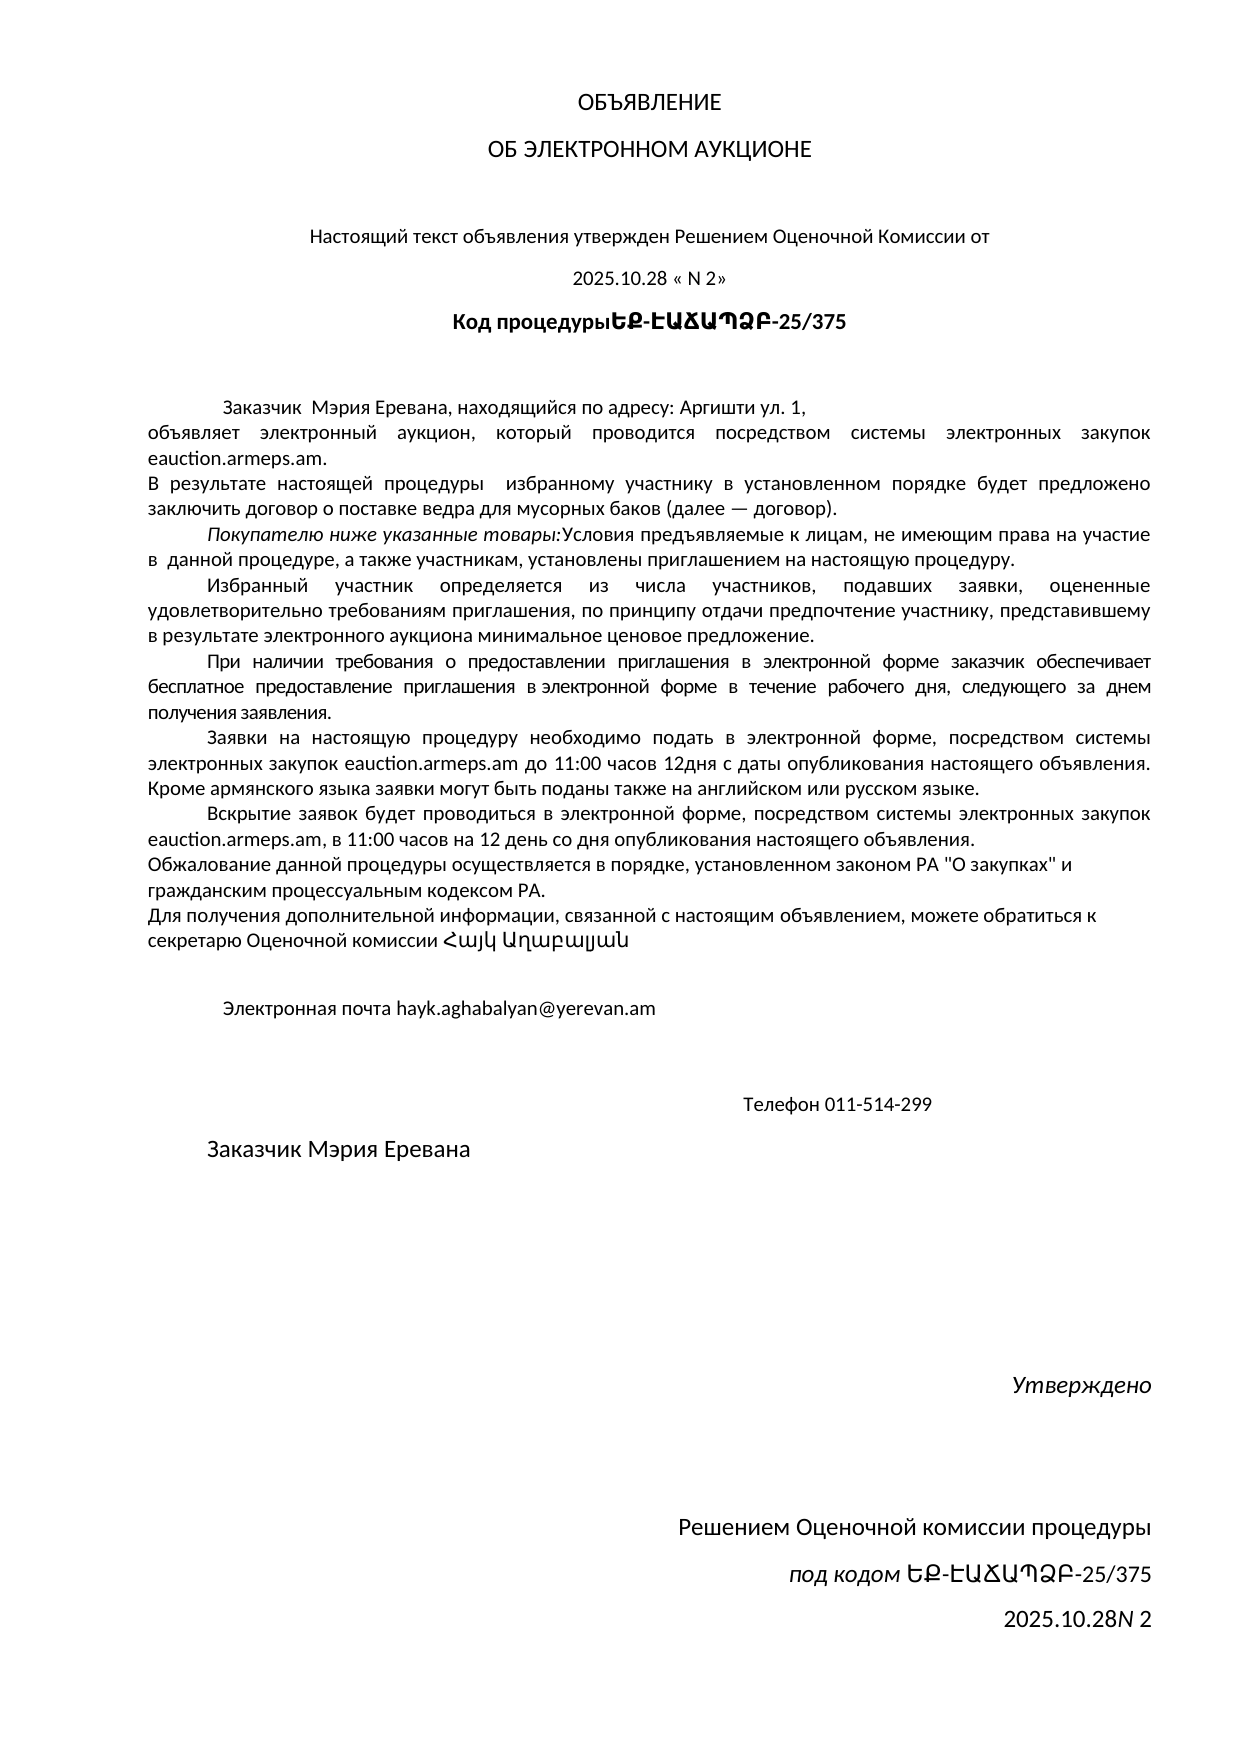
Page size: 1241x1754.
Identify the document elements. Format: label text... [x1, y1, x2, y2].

text Код процедурыԵՔ-ԷԱՃԱՊՁԲ-25/375 [148, 307, 1152, 335]
text Утверждено [148, 1369, 1152, 1399]
text 2025.10.28 « N 2» [148, 265, 1152, 290]
text Заявки на настоящую процедуру необходимо подать в электронной форме, посредством системы электронных закупок eauction.armeps.am до 11:00 часов 12дня с даты опубликования настоящего объявления. Кроме армянского языка заявки могут быть поданы также на английском или русском языке. [148, 724, 1152, 801]
text ОБЪЯВЛЕНИЕ [148, 86, 1152, 117]
text Телефон 011-514-299 [325, 1037, 1152, 1116]
text Заказчик Мэрия Еревана, находящийся по адресу: Аргишти ул. 1, [148, 394, 1152, 419]
text Для получения дополнительной информации, связанной с настоящим объявлением, можете обратиться к секретарю Оценочной комиссии Հայկ Աղաբալյան [148, 902, 1152, 953]
text Избранный участник определяется из числа участников, подавших заявки, оцененные удовлетворительно требованиям приглашения, по принципу отдачи предпочтение участнику, представившему в результате электронного аукциона минимальное ценовое предложение. [148, 572, 1152, 648]
text Решением Оценочной комиссии процедуры [148, 1511, 1152, 1541]
text Вскрытие заявок будет проводиться в электронной форме, посредством системы электронных закупок eauction.armeps.am, в 11:00 часов на 12 день со дня опубликования настоящего объявления. [148, 801, 1152, 851]
text Заказчик Мэрия Еревана [148, 1133, 1152, 1164]
text При наличии требования о предоставлении приглашения в электронной форме заказчик обеспечивает бесплатное предоставление приглашения в электронной форме в течение рабочего дня, следующего за днем получения заявления. [148, 648, 1152, 724]
text Обжалование данной процедуры осуществляется в порядке, установленном законом РА "О закупках" и гражданским процессуальным кодексом РА. [148, 851, 1152, 902]
text ОБ ЭЛЕКТРОННОМ АУКЦИОНЕ [148, 134, 1152, 164]
text Электронная почта hayk.aghabalyan@yerevan.am [148, 995, 1152, 1021]
text В результате настоящей процедуры избранному участнику в установленном порядке будет предложено заключить договор о поставке ведра для мусорных баков (далее — договор). [148, 470, 1152, 521]
text объявляет электронный аукцион, который проводится посредством системы электронных закупок eauction.armeps.am. [148, 419, 1152, 470]
text под кодом ԵՔ-ԷԱՃԱՊՁԲ-25/375 2025.10.28 N 2 [148, 1558, 1152, 1634]
text Настоящий текст объявления утвержден Решением Оценочной Комиссии от [148, 223, 1152, 248]
text Покупателю ниже указанные товары:Условия предъявляемые к лицам, не имеющим права на участие в данной процедуре, а также участникам, установлены приглашением на настоящую процедуру. [148, 521, 1152, 572]
